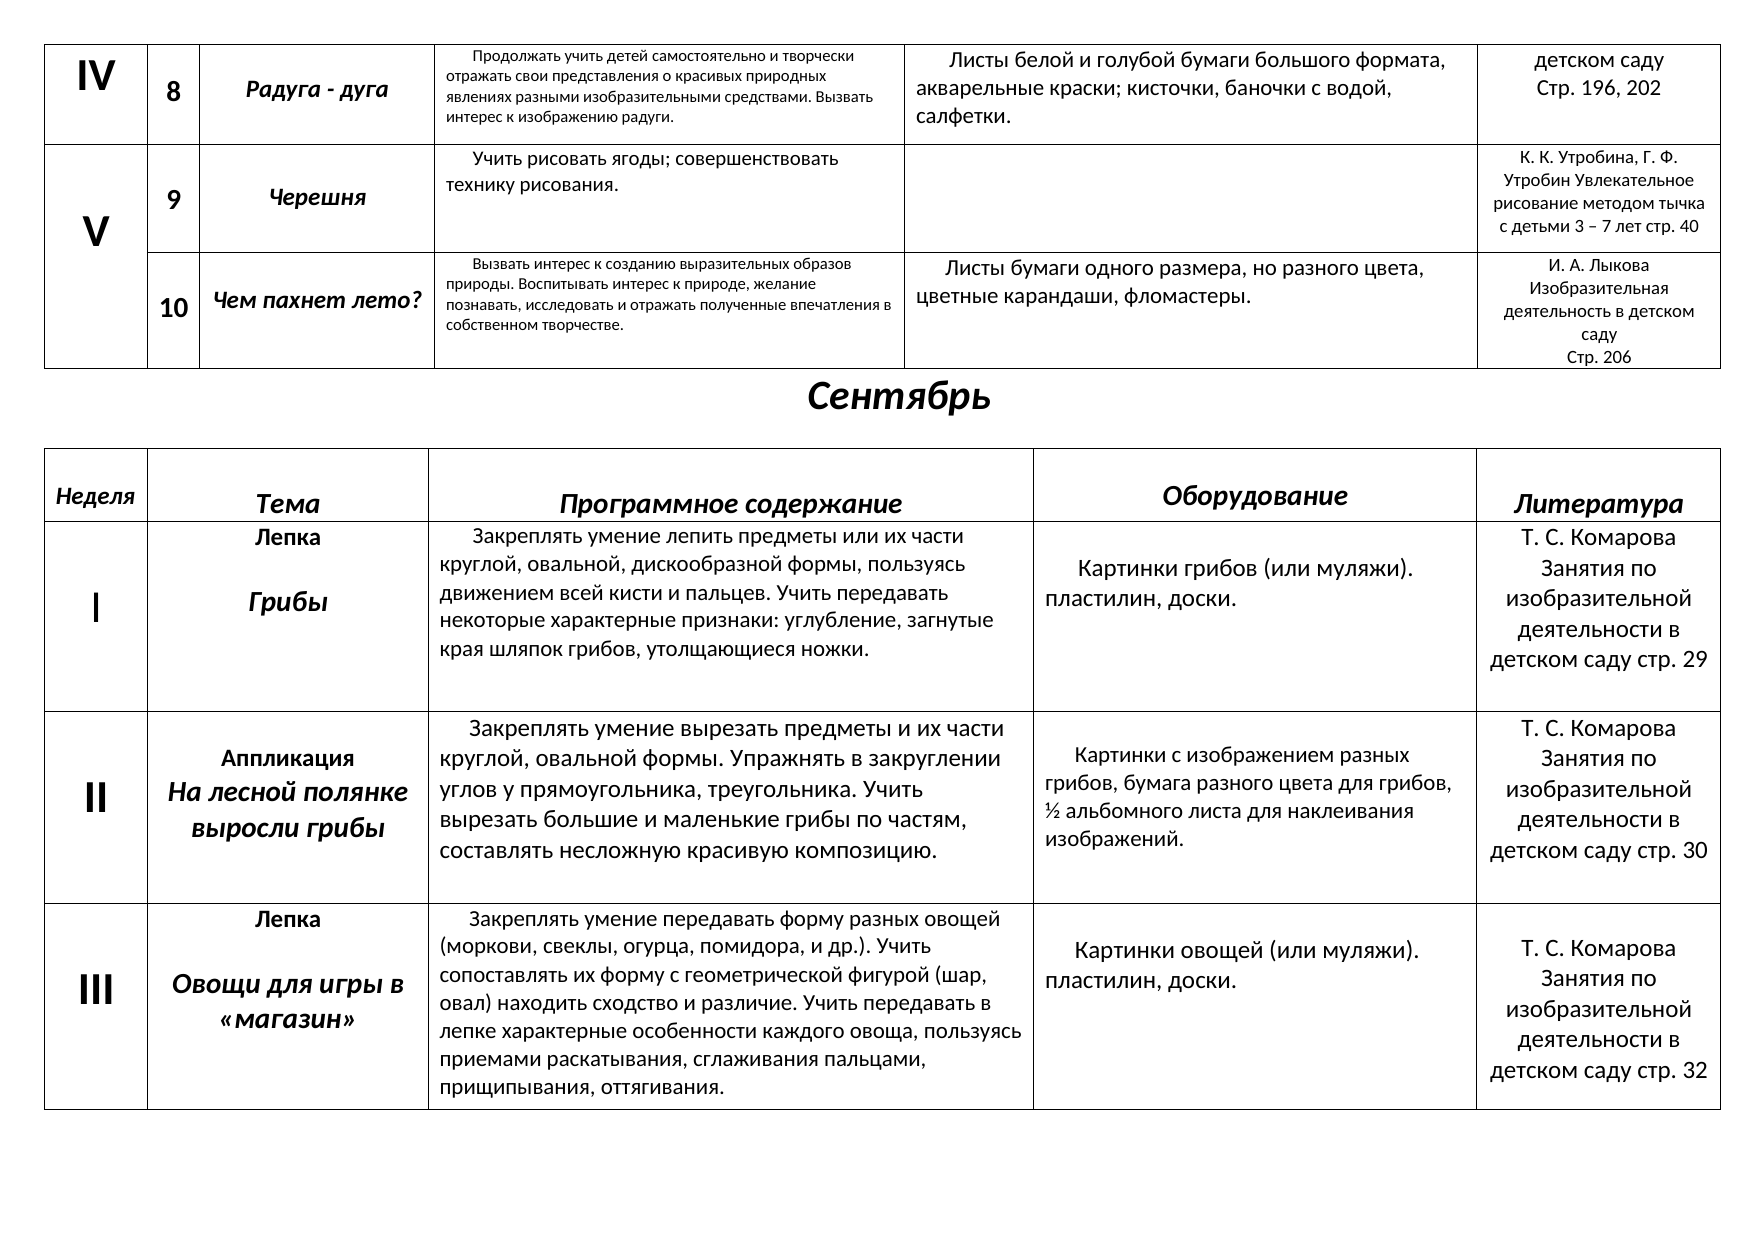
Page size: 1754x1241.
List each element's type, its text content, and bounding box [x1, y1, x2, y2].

table_cell Черешня [200, 145, 434, 252]
table_cell Листы бумаги одного размера, но разного цвета, цветные карандаши, фломастеры. [905, 253, 1477, 368]
table_cell [905, 145, 1477, 252]
table_cell Картинки грибов (или муляжи). пластилин, доски. [1034, 522, 1476, 711]
table_cell Учить рисовать ягоды; совершенствовать технику рисования. [435, 145, 904, 252]
table_cell II [45, 712, 147, 903]
table_cell 9 [148, 145, 199, 252]
table_cell Радуга - дуга [200, 45, 434, 144]
table_cell Закреплять умение лепить предметы или их части круглой, овальной, дискообразной формы, пользуясь движением всей кисти и пальцев. Учить передавать некоторые характерные признаки: углубление, загнутые края шляпок грибов, утолщающиеся ножки. [429, 522, 1033, 711]
table_header Неделя [45, 449, 147, 521]
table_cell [1478, 45, 1720, 144]
table_cell 8 [148, 45, 199, 144]
table_cell Закреплять умение передавать форму разных овощей (моркови, свеклы, огурца, помидора, и др.). Учить сопоставлять их форму с геометрической фигурой (шар, овал) находить сходство и различие. Учить передавать в лепке характерные особенности каждого овоща, пользуясь приемами раскатывания, сглаживания пальцами, прищипывания, оттягивания. [429, 904, 1033, 1108]
table_cell И. А. Лыкова Изобразительная деятельность в детском саду Стр. 206 [1478, 253, 1720, 368]
table_cell К. К. Утробина, Г. Ф. Утробин Увлекательное рисование методом тычка с детьми 3 – 7 лет стр. 40 [1478, 145, 1720, 252]
table_cell Листы белой и голубой бумаги большого формата, акварельные краски; кисточки, баночки с водой, салфетки. [905, 45, 1477, 144]
table_cell Т. С. Комарова Занятия по изобразительной деятельности в детском саду стр. 30 [1477, 712, 1720, 903]
table_cell III [45, 904, 147, 1108]
table_cell I [45, 522, 147, 711]
table_cell Чем пахнет лето? [200, 253, 434, 368]
table_cell IV [45, 45, 147, 144]
table_header Оборудование [1034, 449, 1476, 521]
table_header Литература [1477, 449, 1720, 521]
table_cell Вызвать интерес к созданию выразительных образов природы. Воспитывать интерес к природе, желание познавать, исследовать и отражать полученные впечатления в собственном творчестве. [435, 253, 904, 368]
table_header Тема [148, 449, 428, 521]
table_cell Лепка Грибы [148, 522, 428, 711]
table_cell Картинки овощей (или муляжи). пластилин, доски. [1034, 904, 1476, 1108]
table_cell Т. С. Комарова Занятия по изобразительной деятельности в детском саду стр. 32 [1477, 904, 1720, 1108]
table_cell Аппликация На лесной полянке выросли грибы [148, 712, 428, 903]
table_cell Закреплять умение вырезать предметы и их части круглой, овальной формы. Упражнять в закруглении углов у прямоугольника, треугольника. Учить вырезать большие и маленькие грибы по частям, составлять несложную красивую композицию. [429, 712, 1033, 903]
table_header Программное содержание [429, 449, 1033, 521]
table_cell 10 [148, 253, 199, 368]
table_cell Картинки с изображением разных грибов, бумага разного цвета для грибов, ½ альбомного листа для наклеивания изображений. [1034, 712, 1476, 903]
table_cell V [45, 145, 147, 368]
table_cell Продолжать учить детей самостоятельно и творчески отражать свои представления о красивых природных явлениях разными изобразительными средствами. Вызвать интерес к изображению радуги. [435, 45, 904, 144]
table_cell Лепка Овощи для игры в «магазин» [148, 904, 428, 1108]
text Сентябрь [15, 369, 1709, 420]
table_cell Т. С. Комарова Занятия по изобразительной деятельности в детском саду стр. 29 [1477, 522, 1720, 711]
